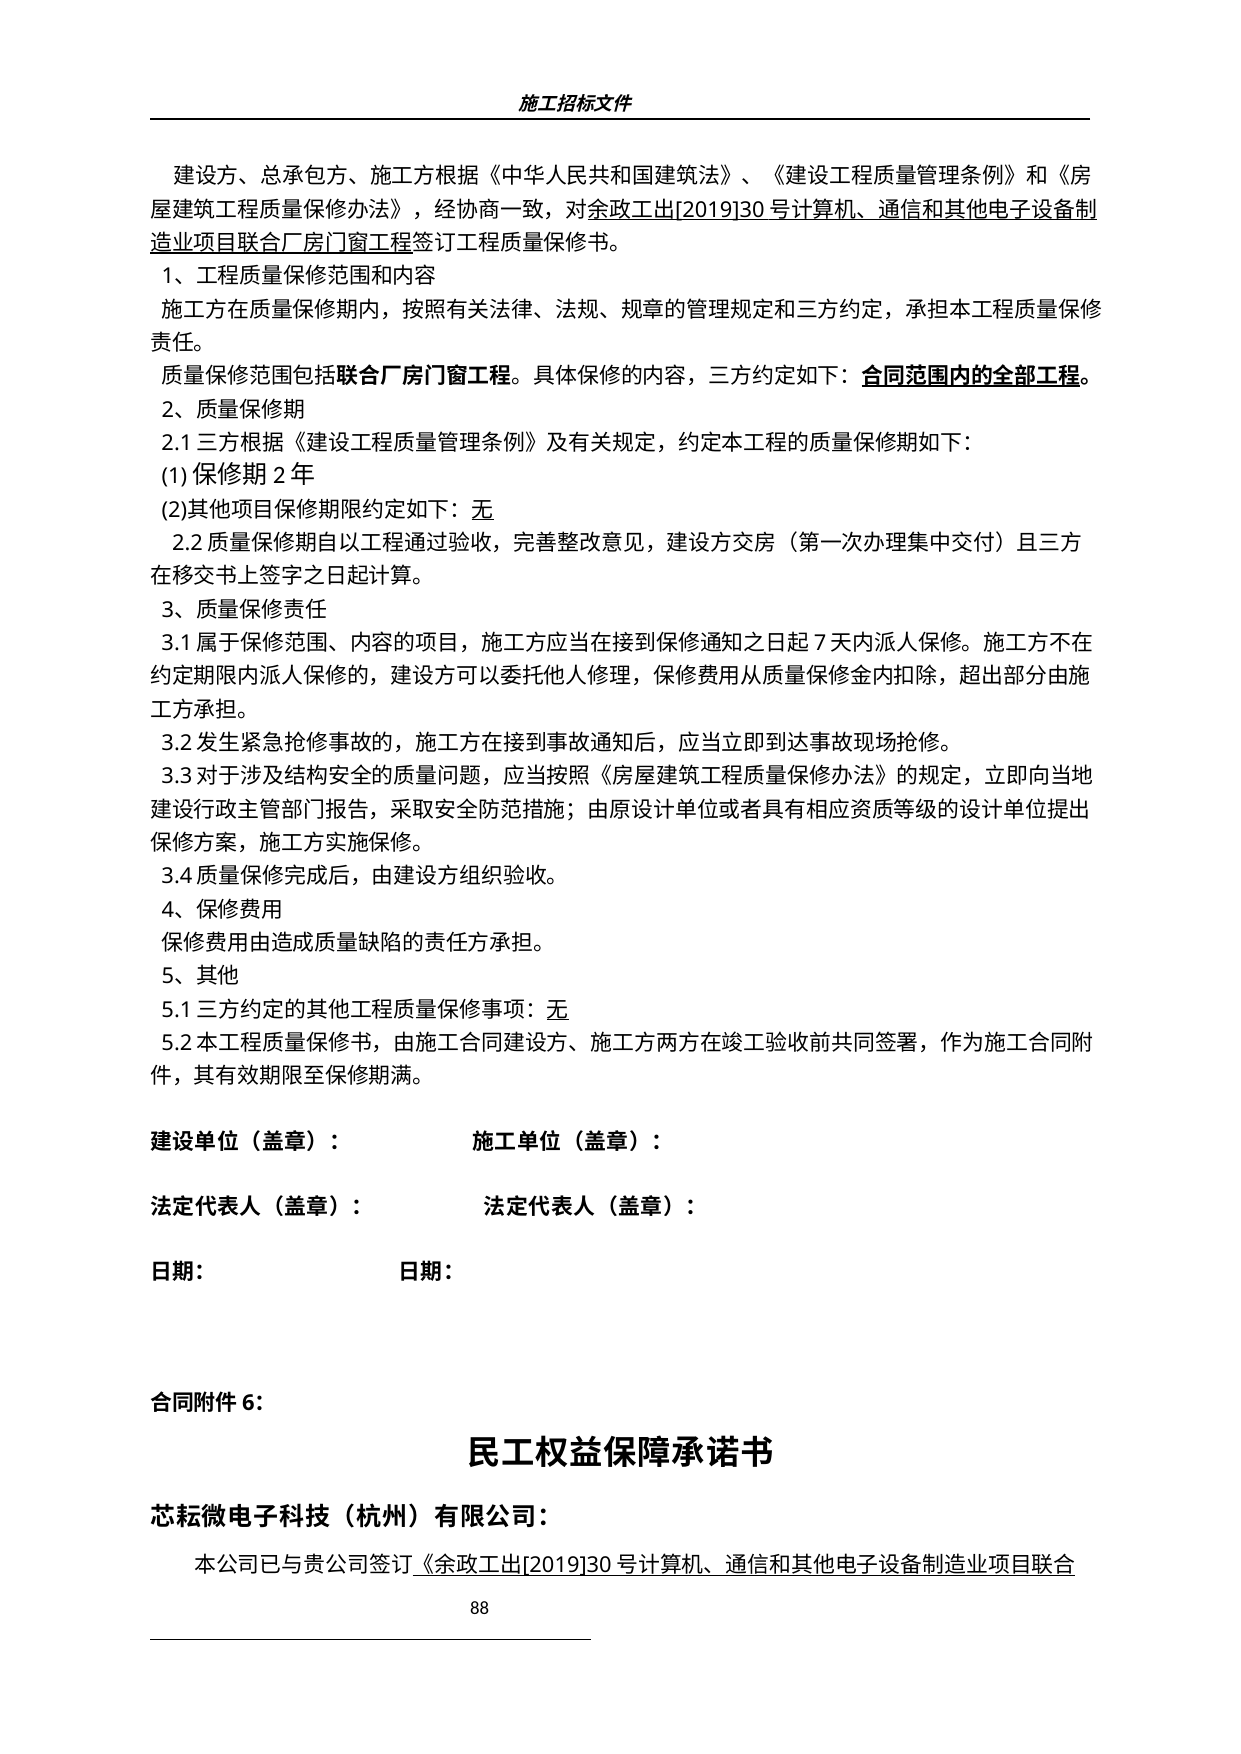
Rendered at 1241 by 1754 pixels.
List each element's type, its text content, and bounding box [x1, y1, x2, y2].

text 3.1属于保修范围、内容的项目，施工方应当在接到保修通知之日起7天内派人保修。施工方不在约定期限内派人保修的，建设方可以委托他人修理，保修费用从质量保修金内扣除，超出部分由施工方承担。 [150, 624, 1102, 724]
text 4、保修费用 [150, 890, 1090, 924]
text 保修费用由造成质量缺陷的责任方承担。 [150, 924, 1090, 957]
text 建设方、总承包方、施工方根据《中华人民共和国建筑法》、《建设工程质量管理条例》和《房屋建筑工程质量保修办法》，经协商一致，对余政工出[2019]30号计算机、通信和其他电子设备制造业项目联合厂房门窗工程签订工程质量保修书。 [150, 157, 1102, 257]
text 1、工程质量保修范围和内容 [150, 257, 1090, 290]
text 5.2本工程质量保修书，由施工合同建设方、施工方两方在竣工验收前共同签署，作为施工合同附件，其有效期限至保修期满。 [150, 1024, 1102, 1090]
text 日期： 日期： [150, 1254, 1090, 1286]
text 2.1三方根据《建设工程质量管理条例》及有关规定，约定本工程的质量保修期如下： [150, 424, 1090, 457]
text 2.2质量保修期自以工程通过验收，完善整改意见，建设方交房（第一次办理集中交付）且三方在移交书上签字之日起计算。 [150, 524, 1090, 590]
text 合同附件6： [150, 1384, 1084, 1417]
text 3.4质量保修完成后，由建设方组织验收。 [150, 857, 1090, 890]
text 民工权益保障承诺书 [150, 1417, 1090, 1482]
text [162, 1547, 1090, 1579]
text 建设单位（盖章）： 施工单位（盖章）： [150, 1124, 1090, 1156]
text (1) 保修期2年 [150, 457, 1090, 490]
text 5、其他 [150, 957, 1090, 990]
text 5.1三方约定的其他工程质量保修事项：无 [150, 990, 1090, 1024]
text 法定代表人（盖章）： 法定代表人（盖章）： [150, 1189, 1090, 1221]
text (2)其他项目保修期限约定如下：无 [150, 490, 1090, 524]
text 3、质量保修责任 [150, 590, 1090, 624]
text 芯耘微电子科技（杭州）有限公司： [150, 1482, 1090, 1547]
text 3.2发生紧急抢修事故的，施工方在接到事故通知后，应当立即到达事故现场抢修。 [150, 724, 1090, 757]
text 施工方在质量保修期内，按照有关法律、法规、规章的管理规定和三方约定，承担本工程质量保修责任。 [150, 290, 1102, 357]
text 2、质量保修期 [150, 390, 1090, 424]
text 3.3对于涉及结构安全的质量问题，应当按照《房屋建筑工程质量保修办法》的规定，立即向当地建设行政主管部门报告，采取安全防范措施；由原设计单位或者具有相应资质等级的设计单位提出保修方案，施工方实施保修。 [150, 757, 1102, 857]
text 质量保修范围包括联合厂房门窗工程。具体保修的内容，三方约定如下：合同范围内的全部工程。 [150, 357, 1102, 390]
